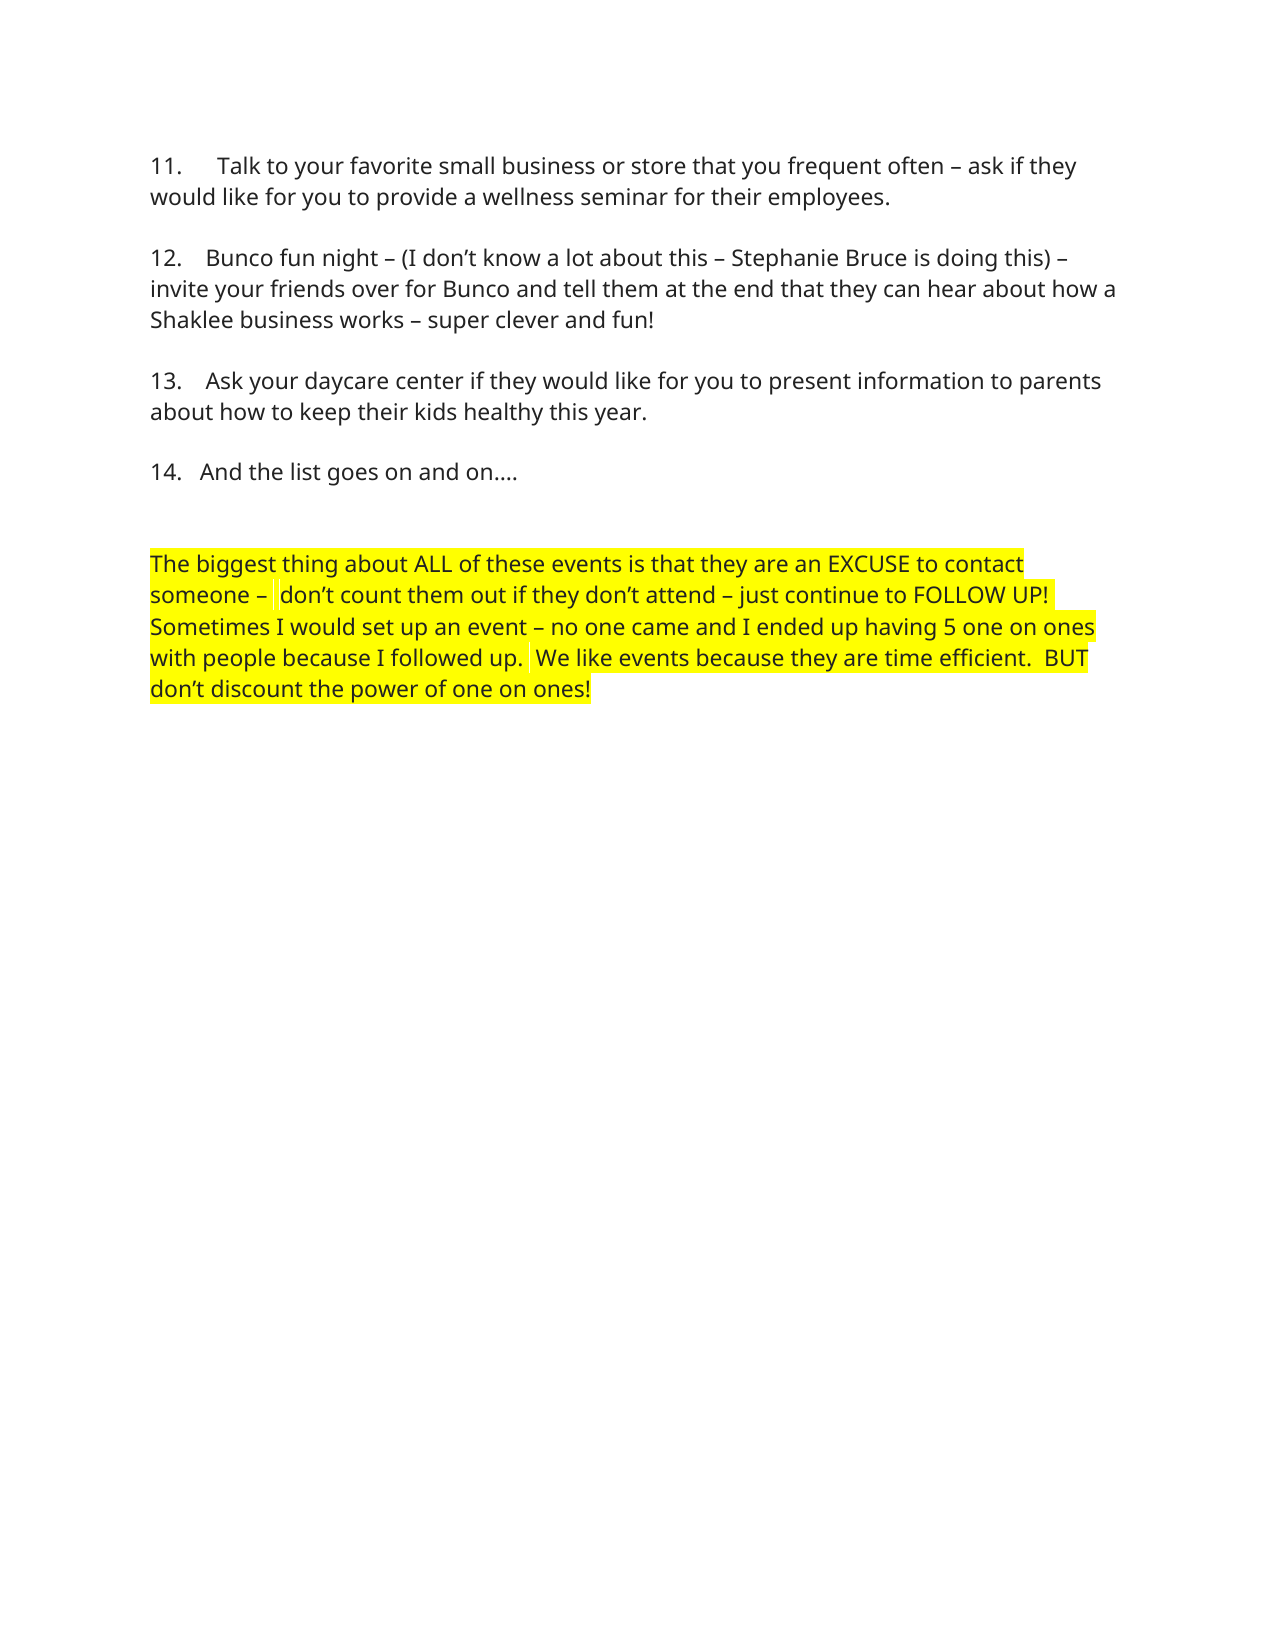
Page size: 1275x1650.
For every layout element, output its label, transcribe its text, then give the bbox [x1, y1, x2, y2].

text The biggest thing about ALL of these events is that they are an EXCUSE to contact someone – don’t count them out if they don’t attend – just continue to FOLLOW UP! Sometimes I would set up an event – no one came and I ended up having 5 one on ones with people because I followed up. We like events because they are time efficient. BUT don’t discount the power of one on ones! [591, 548, 1125, 704]
text 13. Ask your daycare center if they would like for you to present information to parents about how to keep their kids healthy this year. [150, 364, 1125, 427]
text 12. Bunco fun night – (I don’t know a lot about this – Stephanie Bruce is doing this) – invite your friends over for Bunco and tell them at the end that they can hear about how a Shaklee business works – super clever and fun! [150, 242, 1125, 335]
text 11. Talk to your favorite small business or store that you frequent often – ask if they would like for you to provide a wellness seminar for their employees. [150, 150, 1125, 212]
text 14. And the list goes on and on…. [150, 456, 1125, 487]
